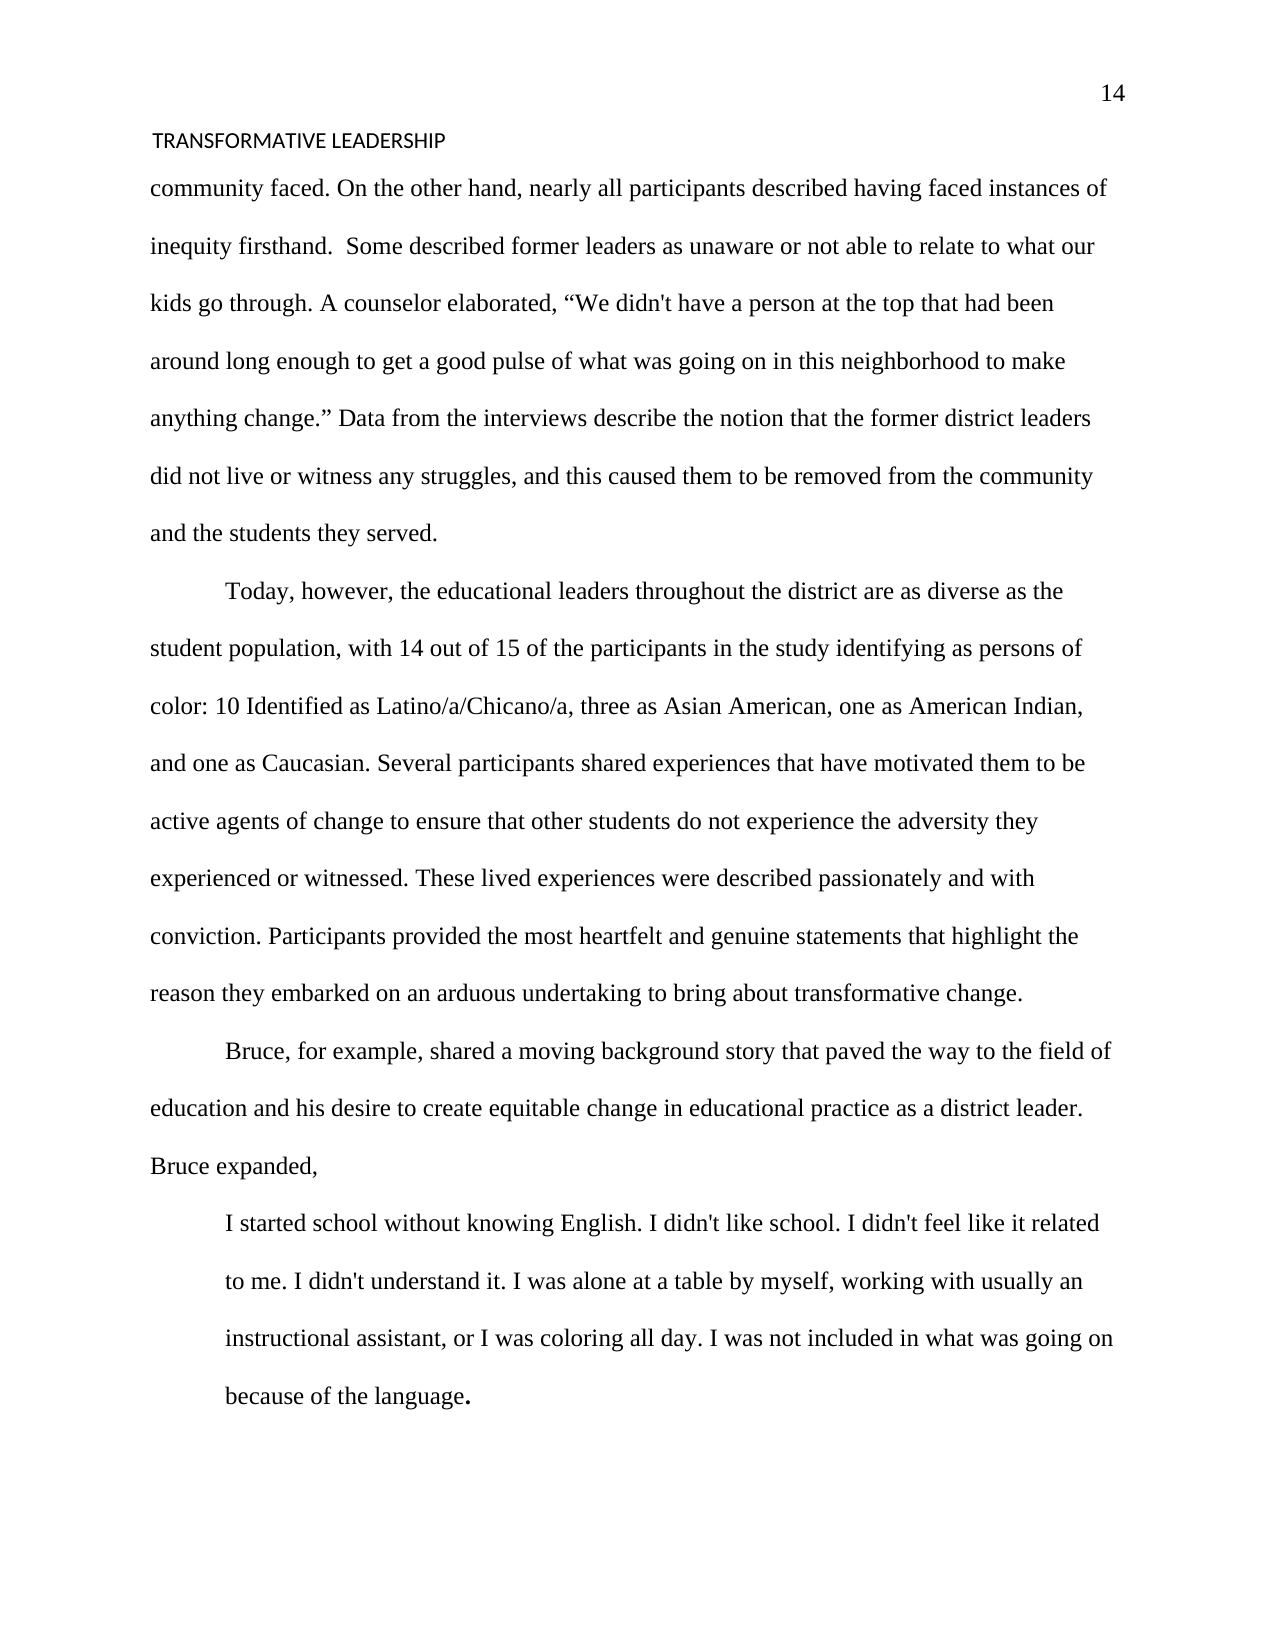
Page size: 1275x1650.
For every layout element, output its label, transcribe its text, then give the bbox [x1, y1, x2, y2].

text Today, however, the educational leaders throughout the district are as diverse as the student population, with 14 out of 15 of the participants in the study identifying as persons of color: 10 Identified as Latino/a/Chicano/a, three as Asian American, one as American Indian, and one as Caucasian. Several participants shared experiences that have motivated them to be active agents of change to ensure that other students do not experience the adversity they experienced or witnessed. These lived experiences were described passionately and with conviction. Participants provided the most heartfelt and genuine statements that highlight the reason they embarked on an arduous undertaking to bring about transformative change. [150, 576, 1125, 1007]
text I started school without knowing English. I didn't like school. I didn't feel like it related to me. I didn't understand it. I was alone at a table by myself, working with usually an instructional assistant, or I was coloring all day. I was not included in what was going on because of the language. [225, 1208, 1125, 1409]
text Bruce, for example, shared a moving background story that paved the way to the field of education and his desire to create equitable change in educational practice as a district leader. Bruce expanded, [150, 1036, 1125, 1179]
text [150, 173, 1125, 547]
